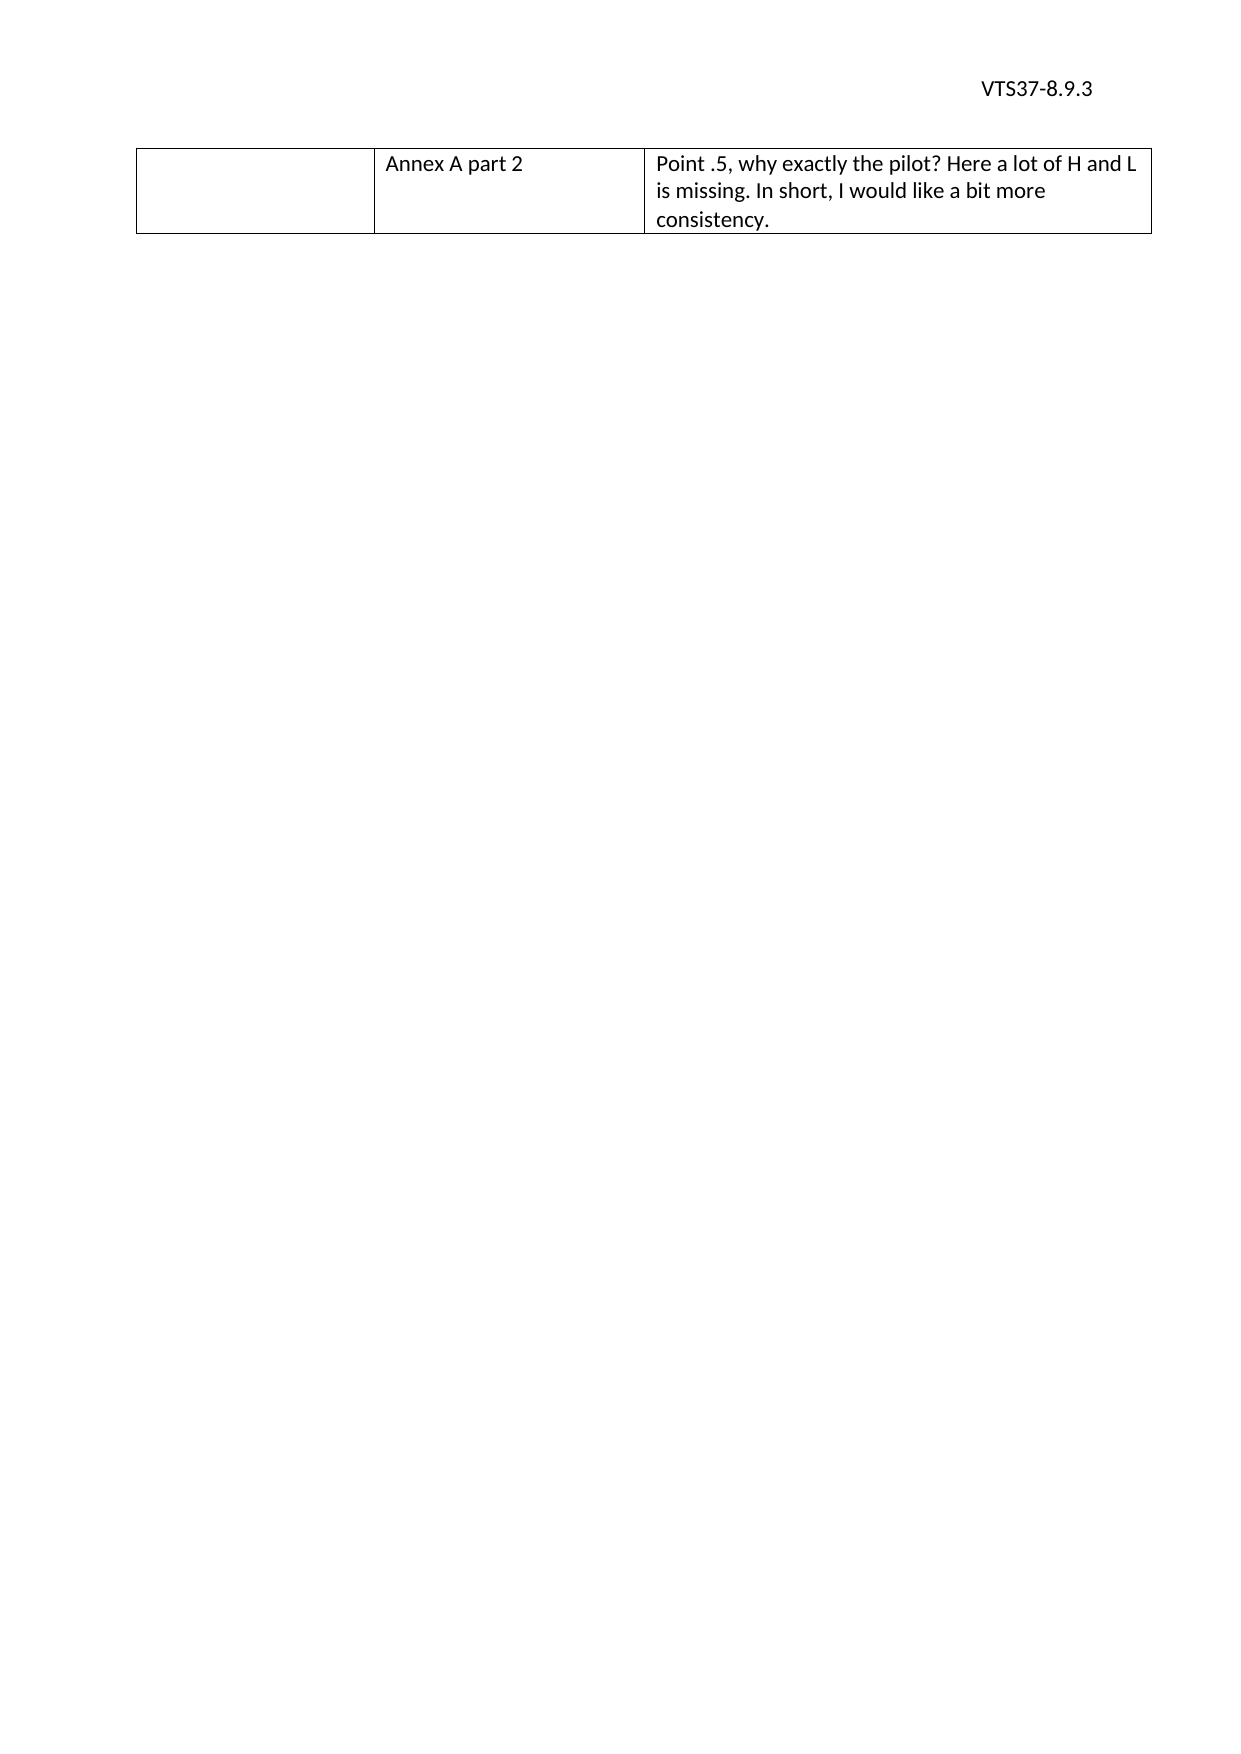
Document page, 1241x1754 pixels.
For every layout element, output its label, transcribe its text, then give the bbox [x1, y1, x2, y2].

table_cell [137, 149, 374, 233]
table_cell Annex A part 2 [375, 149, 644, 233]
table_cell Point .5, why exactly the pilot? Here a lot of H and L is missing. In short, I would like a bit more consistency. [645, 149, 1151, 233]
